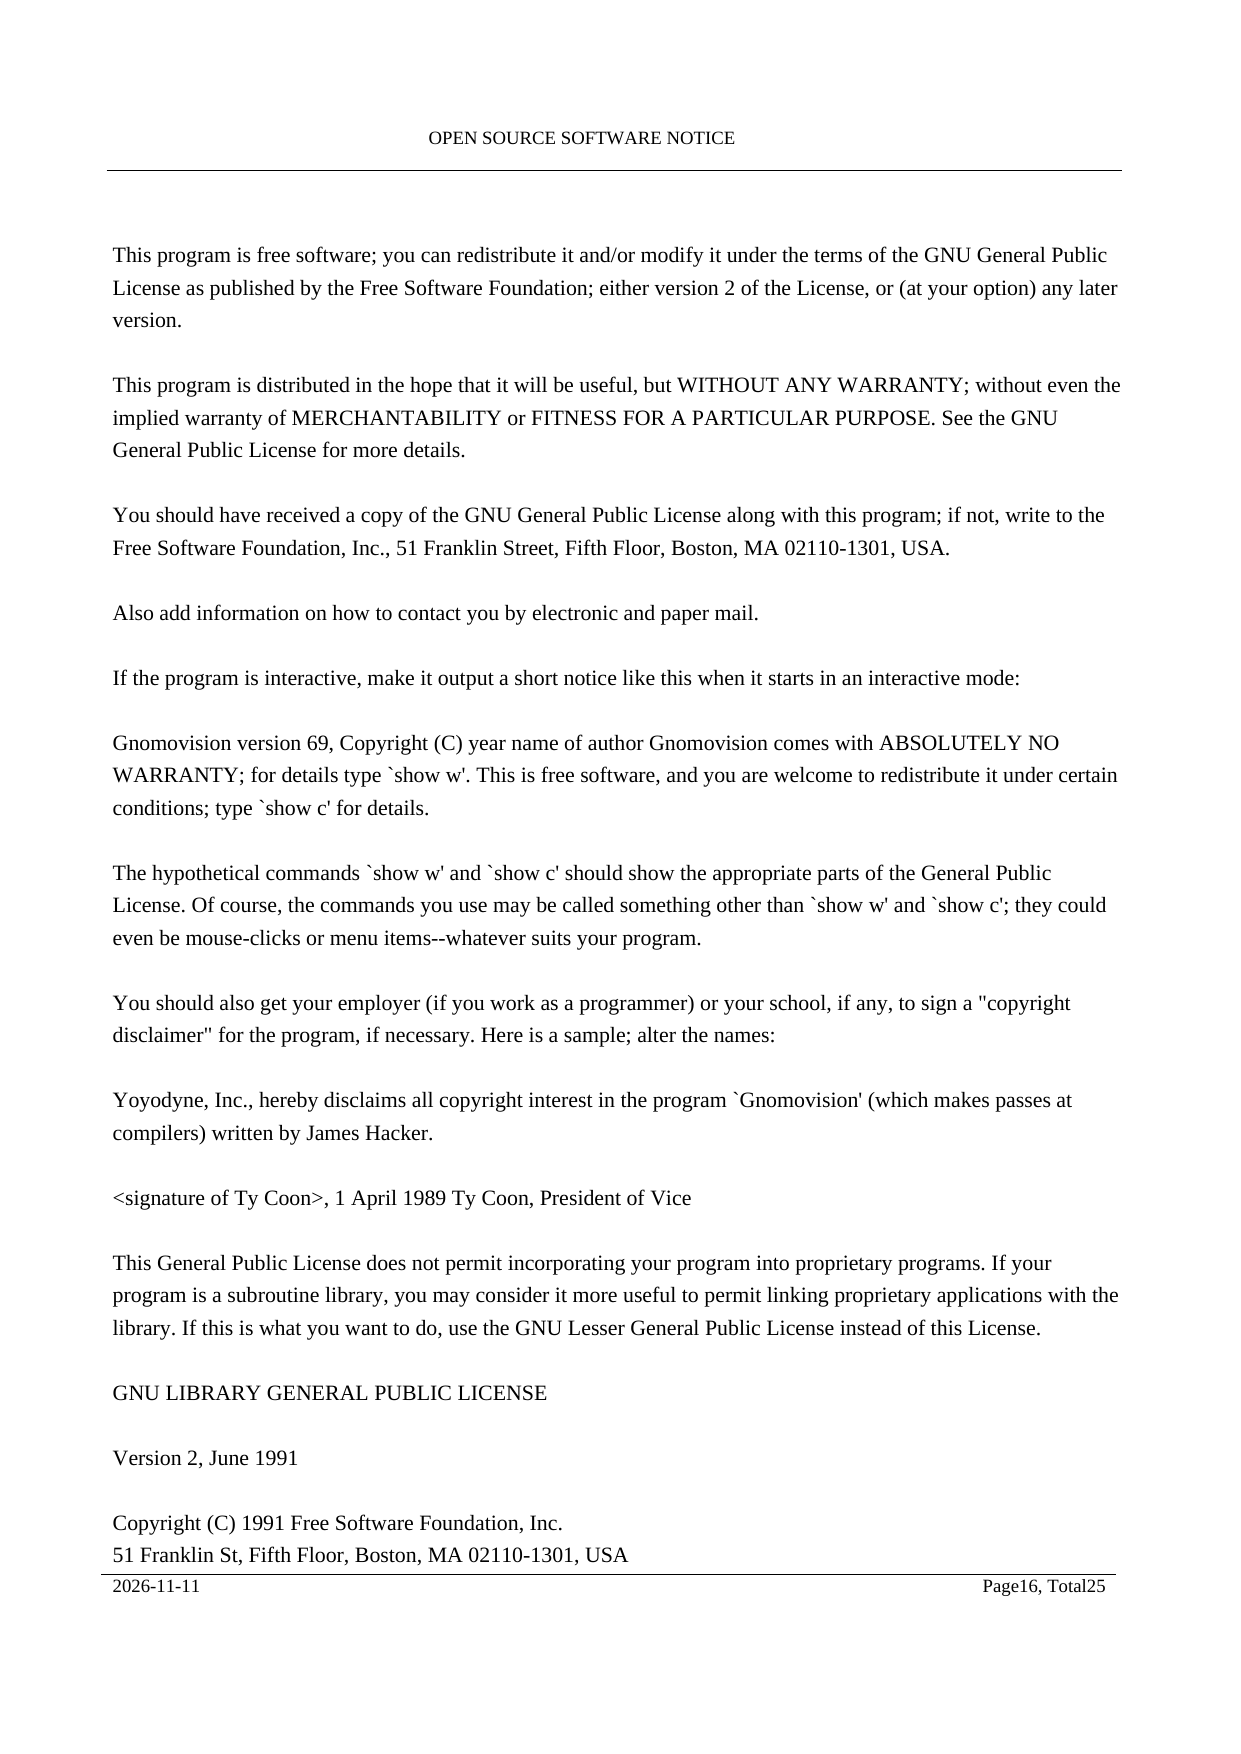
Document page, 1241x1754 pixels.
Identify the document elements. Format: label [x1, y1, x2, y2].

text [112, 206, 1128, 1571]
